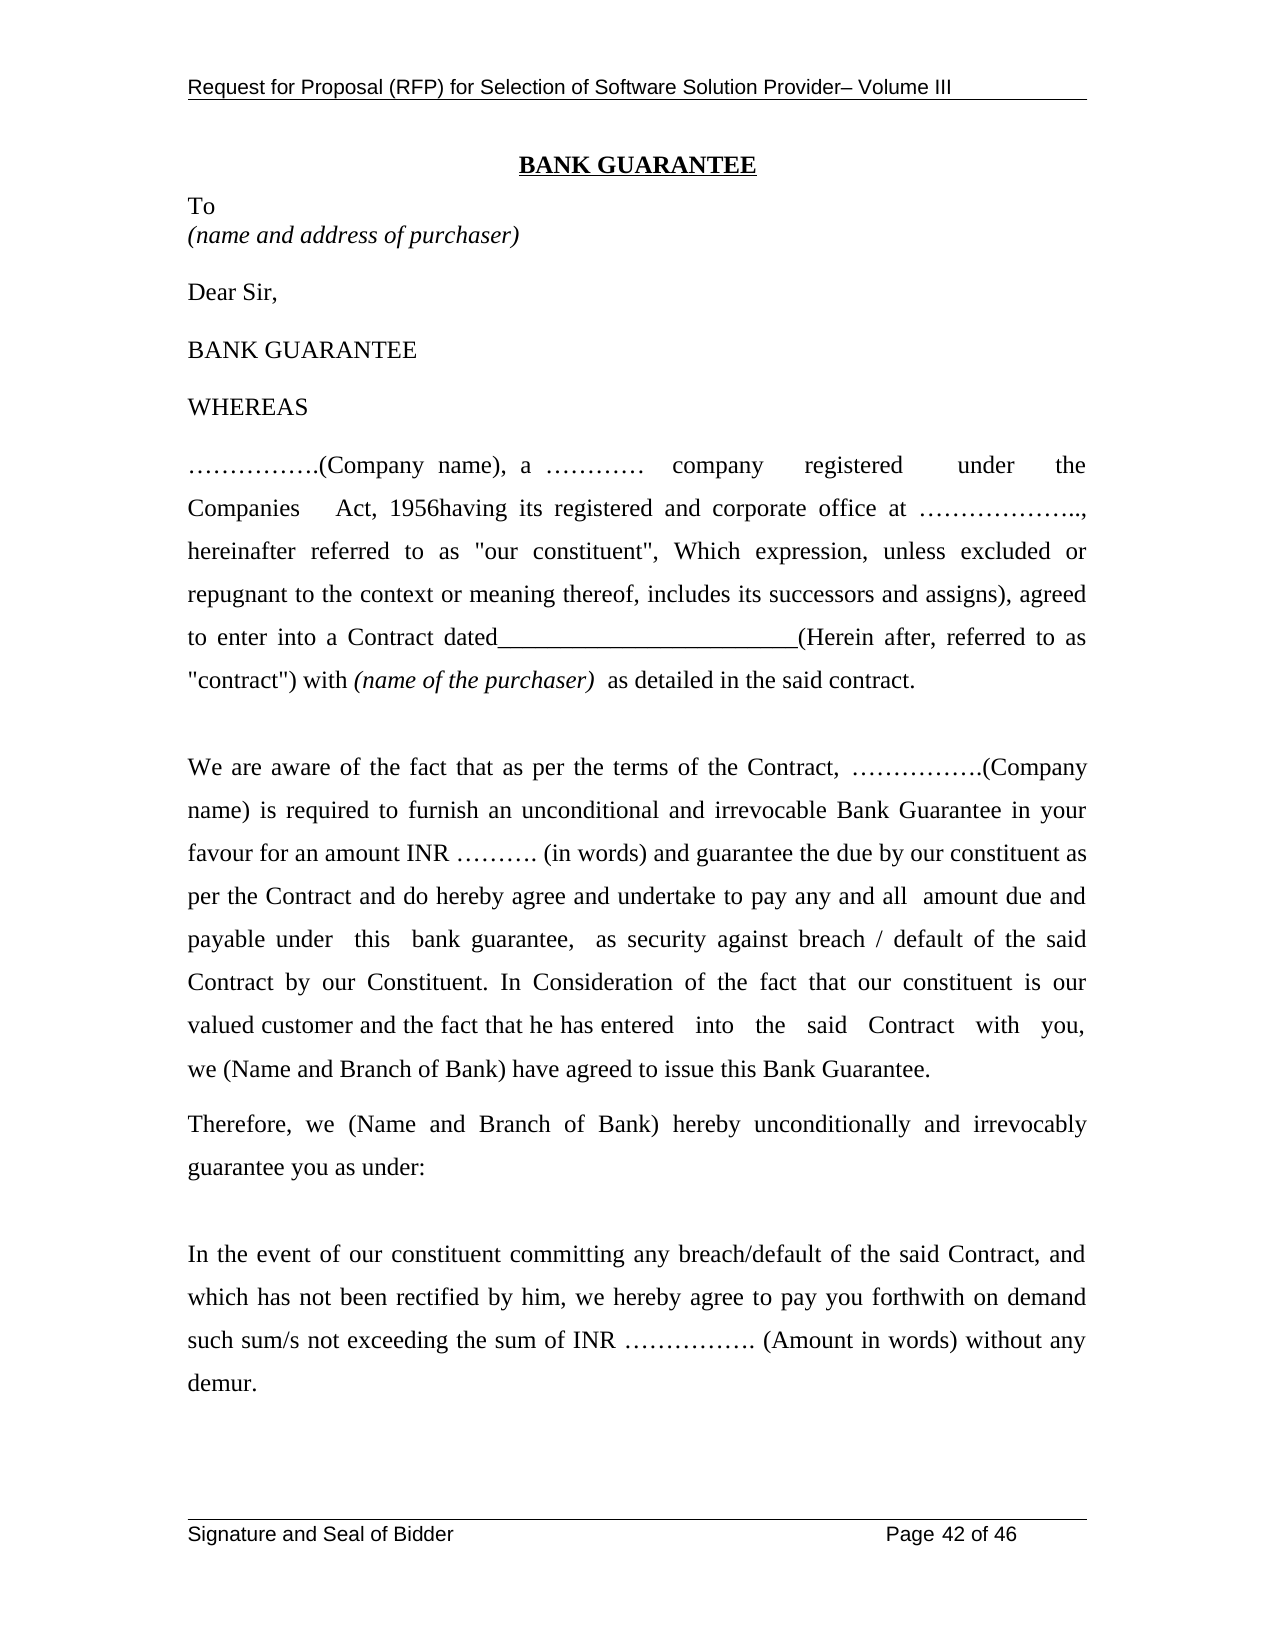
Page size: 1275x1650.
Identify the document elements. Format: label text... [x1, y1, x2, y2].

text BANK GUARANTEE [187, 150, 1087, 179]
text BANK GUARANTEE [187, 335, 1087, 364]
text To [187, 191, 1087, 220]
text …………….(Company name), a ………… company registered under the Companies Act, 1956having its registered and corporate office at ……………….., hereinafter referred to as "our constituent", Which expression, unless excluded or repugnant to the context or meaning thereof, includes its successors and assigns), agreed to enter into a Contract dated________________________(Herein after, referred to as "contract") with (name of the purchaser) as detailed in the said contract. [187, 450, 1087, 694]
text In the event of our constituent committing any breach/default of the said Contract, and which has not been rectified by him, we hereby agree to pay you forthwith on demand such sum/s not exceeding the sum of INR ……………. (Amount in words) without any demur. [187, 1239, 1087, 1397]
text Therefore, we (Name and Branch of Bank) hereby unconditionally and irrevocably guarantee you as under: [187, 1109, 1087, 1181]
text We are aware of the fact that as per the terms of the Contract, …………….(Company name) is required to furnish an unconditional and irrevocable Bank Guarantee in your favour for an amount INR ………. (in words) and guarantee the due by our constituent as per the Contract and do hereby agree and undertake to pay any and all amount due and payable under this bank guarantee, as security against breach / default of the said Contract by our Constituent. In Consideration of the fact that our constituent is our valued customer and the fact that he has entered into the said Contract with you, we (Name and Branch of Bank) have agreed to issue this Bank Guarantee. [187, 752, 1087, 1082]
text (name and address of purchaser) [187, 220, 1087, 249]
text WHEREAS [187, 392, 1087, 421]
text Dear Sir, [187, 277, 1087, 306]
